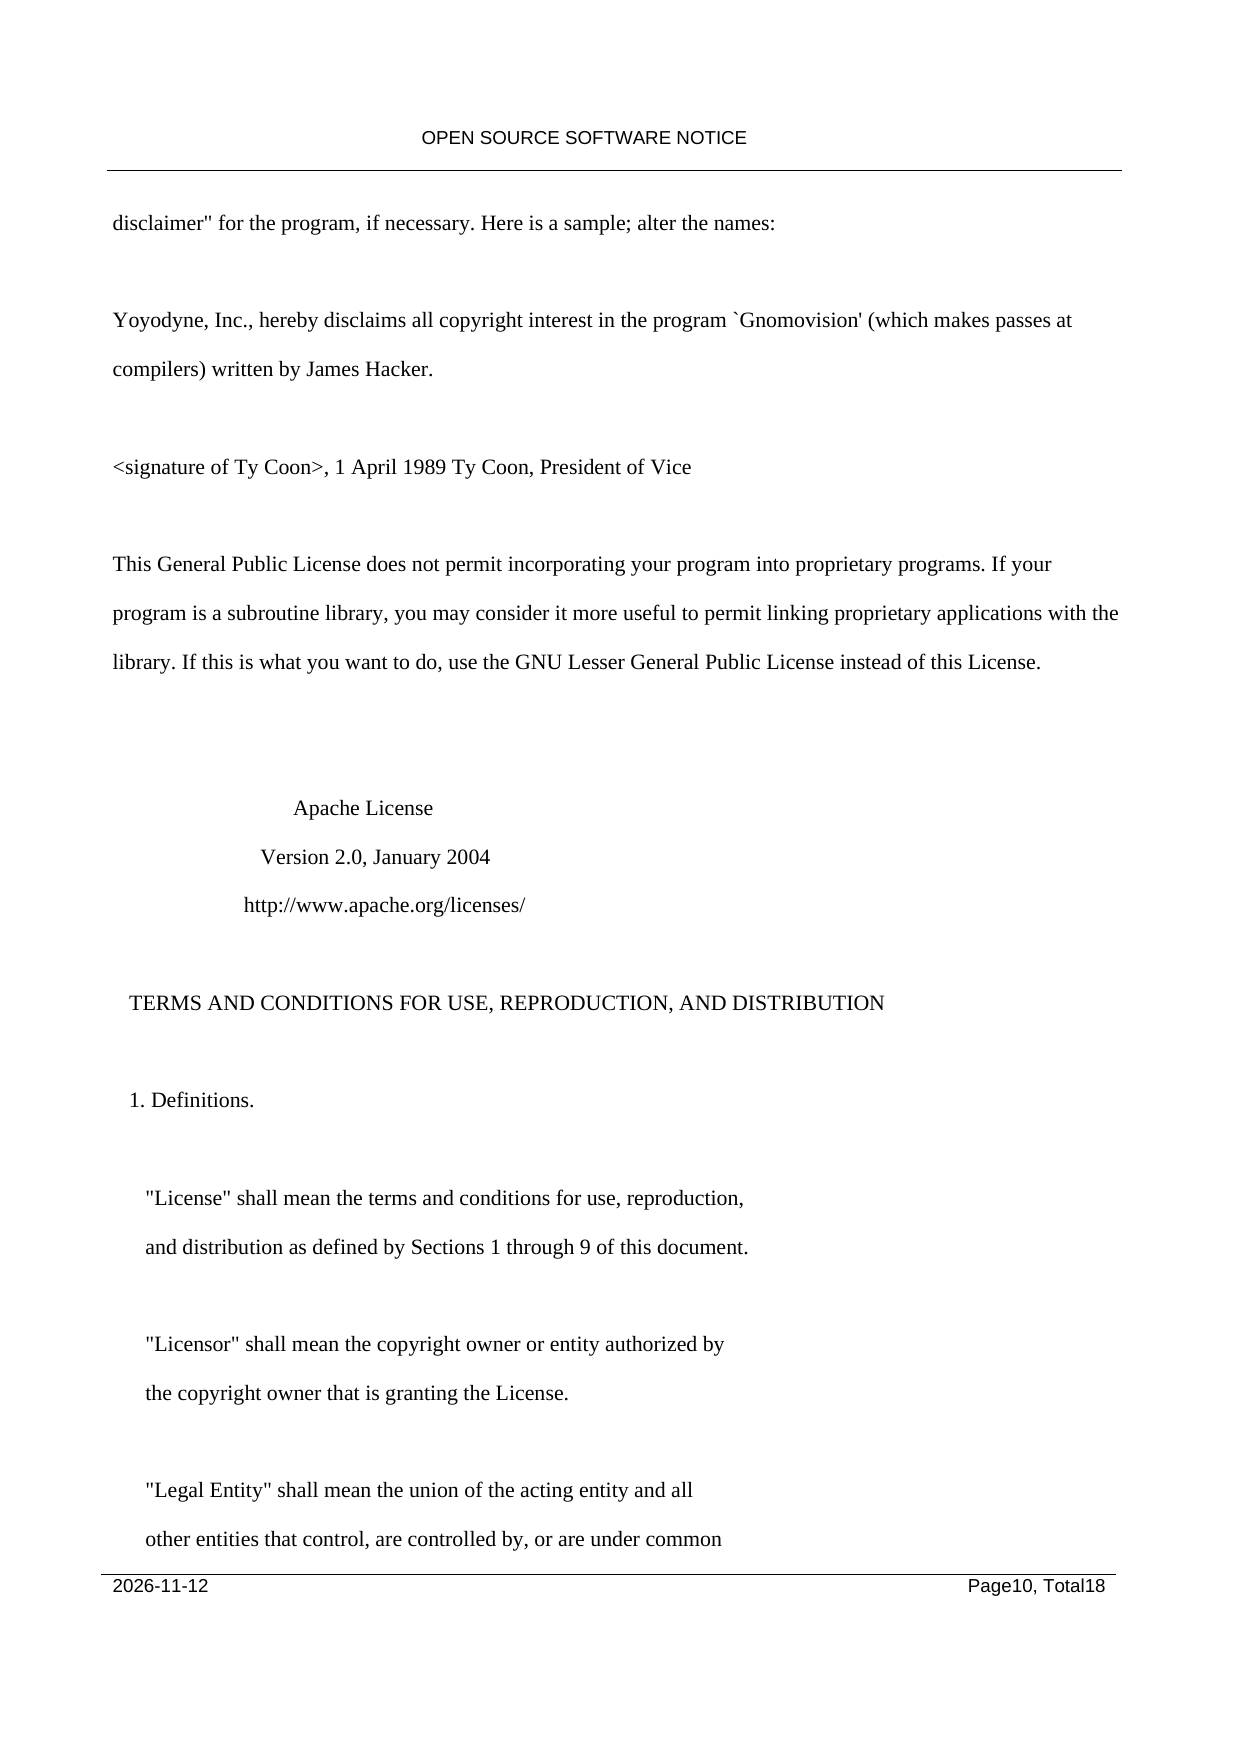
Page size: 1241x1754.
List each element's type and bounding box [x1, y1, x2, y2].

text [112, 206, 1128, 1555]
